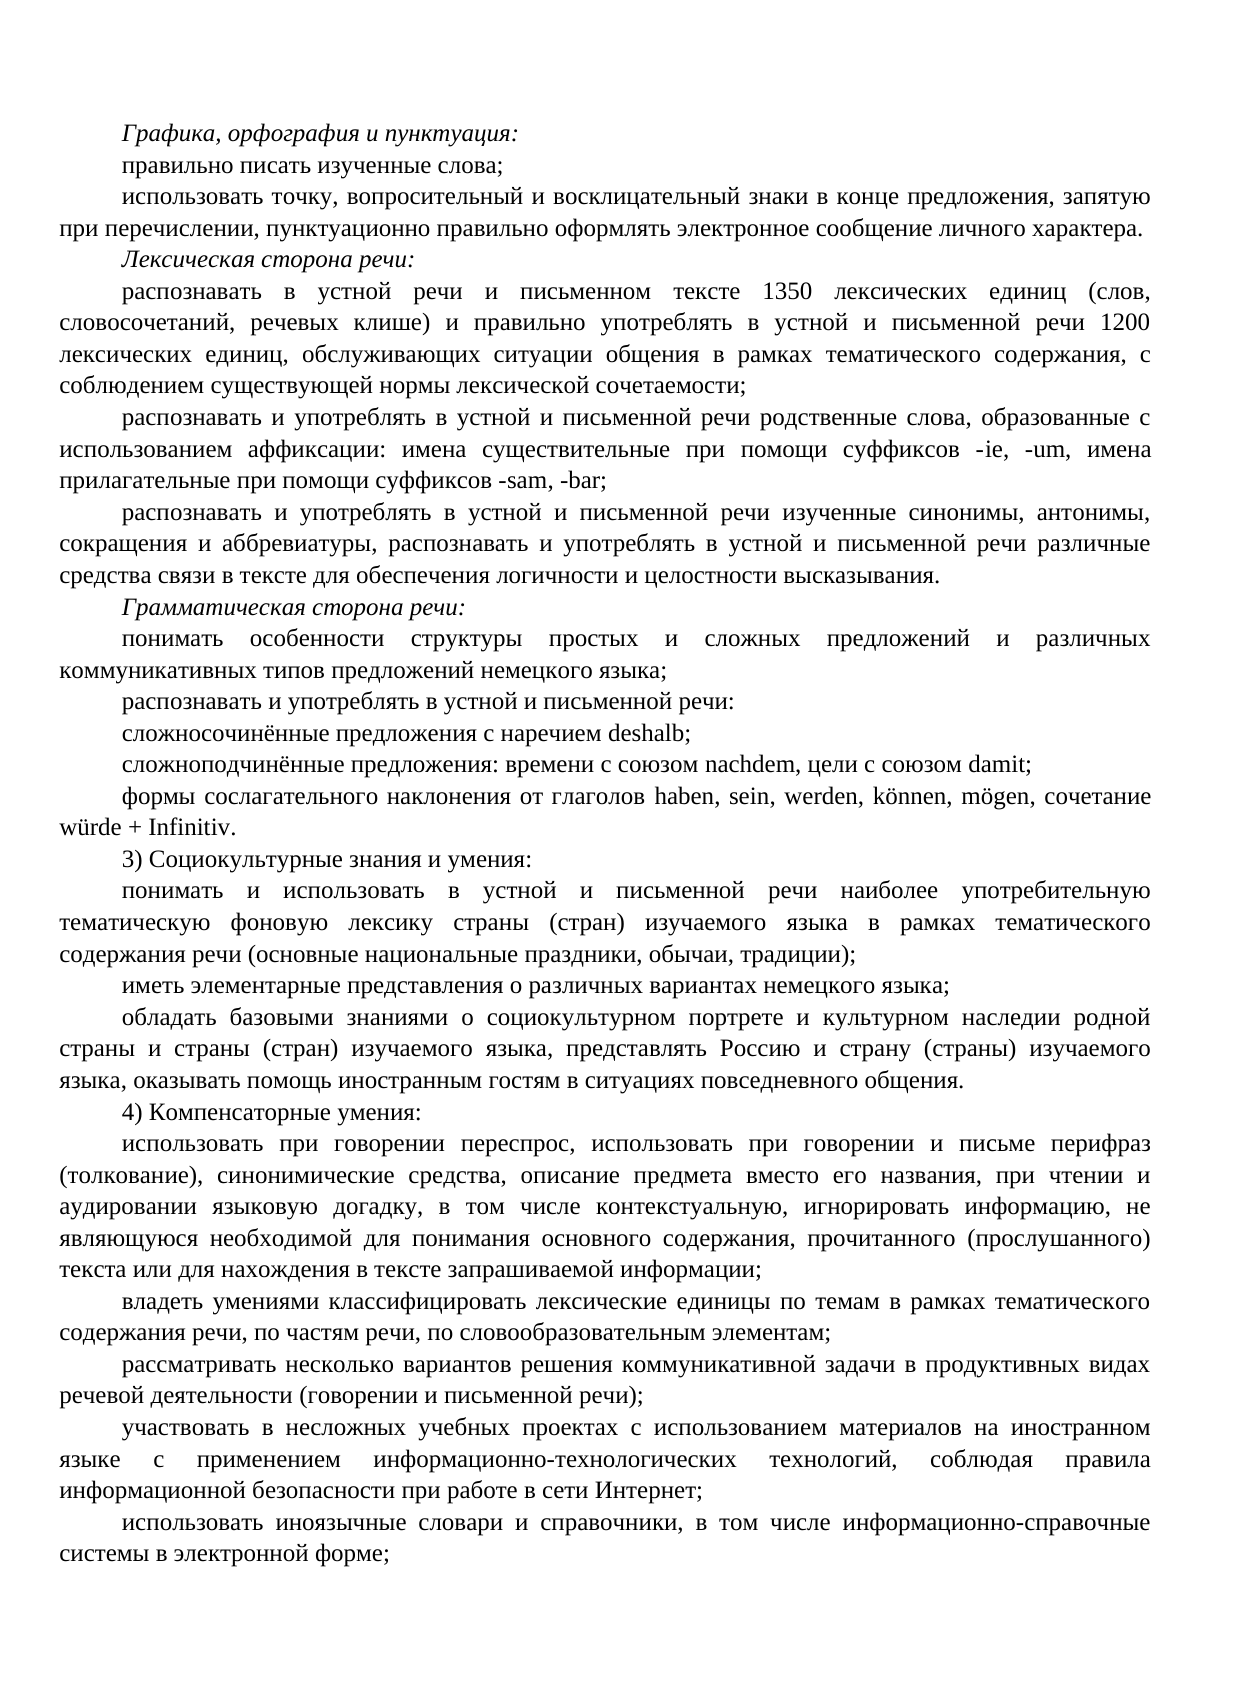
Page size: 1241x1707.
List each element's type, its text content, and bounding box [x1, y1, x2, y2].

text Лексическая сторона речи: [59, 244, 1152, 273]
text рассматривать несколько вариантов решения коммуникативной задачи в продуктивных видах речевой деятельности (говорении и письменной речи); [59, 1349, 1152, 1409]
text иметь элементарные представления о различных вариантах немецкого языка; [59, 970, 1152, 999]
text понимать особенности структуры простых и сложных предложений и различных коммуникативных типов предложений немецкого языка; [59, 623, 1152, 683]
text Графика, орфография и пунктуация: [59, 118, 1152, 147]
text 4) Компенсаторные умения: [59, 1097, 1152, 1125]
text использовать точку, вопросительный и восклицательный знаки в конце предложения, запятую при перечислении, пунктуационно правильно оформлять электронное сообщение личного характера. [59, 181, 1152, 242]
text распознавать и употреблять в устной и письменной речи изученные синонимы, антонимы, сокращения и аббревиатуры, распознавать и употреблять в устной и письменной речи различные средства связи в тексте для обеспечения логичности и целостности высказывания. [59, 497, 1152, 589]
text владеть умениями классифицировать лексические единицы по темам в рамках тематического содержания речи, по частям речи, по словообразовательным элементам; [59, 1286, 1152, 1346]
text обладать базовыми знаниями о социокультурном портрете и культурном наследии родной страны и страны (стран) изучаемого языка, представлять Россию и страну (страны) изучаемого языка, оказывать помощь иностранным гостям в ситуациях повседневного общения. [59, 1002, 1152, 1094]
text распознавать и употреблять в устной и письменной речи родственные слова, образованные с использованием аффиксации: имена существительные при помощи суффиксов -ie, -um, имена прилагательные при помощи суффиксов -sam, -bar; [59, 402, 1152, 494]
text правильно писать изученные слова; [59, 150, 1152, 178]
text распознавать и употреблять в устной и письменной речи: [59, 686, 1152, 715]
text сложноподчинённые предложения: времени с союзом nachdem, цели с союзом damit; [59, 749, 1152, 778]
text формы сослагательного наклонения от глаголов haben, sein, werden, können, mögen, сочетание würde + Infinitiv. [59, 781, 1152, 841]
text Грамматическая сторона речи: [59, 592, 1152, 620]
text 3) Социокультурные знания и умения: [59, 844, 1152, 873]
text участвовать в несложных учебных проектах с использованием материалов на иностранном языке с применением информационно-технологических технологий, соблюдая правила информационной безопасности при работе в сети Интернет; [59, 1412, 1152, 1504]
text сложносочинённые предложения с наречием deshalb; [59, 718, 1152, 747]
text распознавать в устной речи и письменном тексте 1350 лексических единиц (слов, словосочетаний, речевых клише) и правильно употреблять в устной и письменной речи 1200 лексических единиц, обслуживающих ситуации общения в рамках тематического содержания, с соблюдением существующей нормы лексической сочетаемости; [59, 276, 1152, 399]
text использовать при говорении переспрос, использовать при говорении и письме перифраз (толкование), синонимические средства, описание предмета вместо его названия, при чтении и аудировании языковую догадку, в том числе контекстуальную, игнорировать информацию, не являющуюся необходимой для понимания основного содержания, прочитанного (прослушанного) текста или для нахождения в тексте запрашиваемой информации; [59, 1128, 1152, 1283]
text понимать и использовать в устной и письменной речи наиболее употребительную тематическую фоновую лексику страны (стран) изучаемого языка в рамках тематического содержания речи (основные национальные праздники, обычаи, традиции); [59, 876, 1152, 967]
text использовать иноязычные словари и справочники, в том числе информационно-справочные системы в электронной форме; [59, 1507, 1152, 1567]
